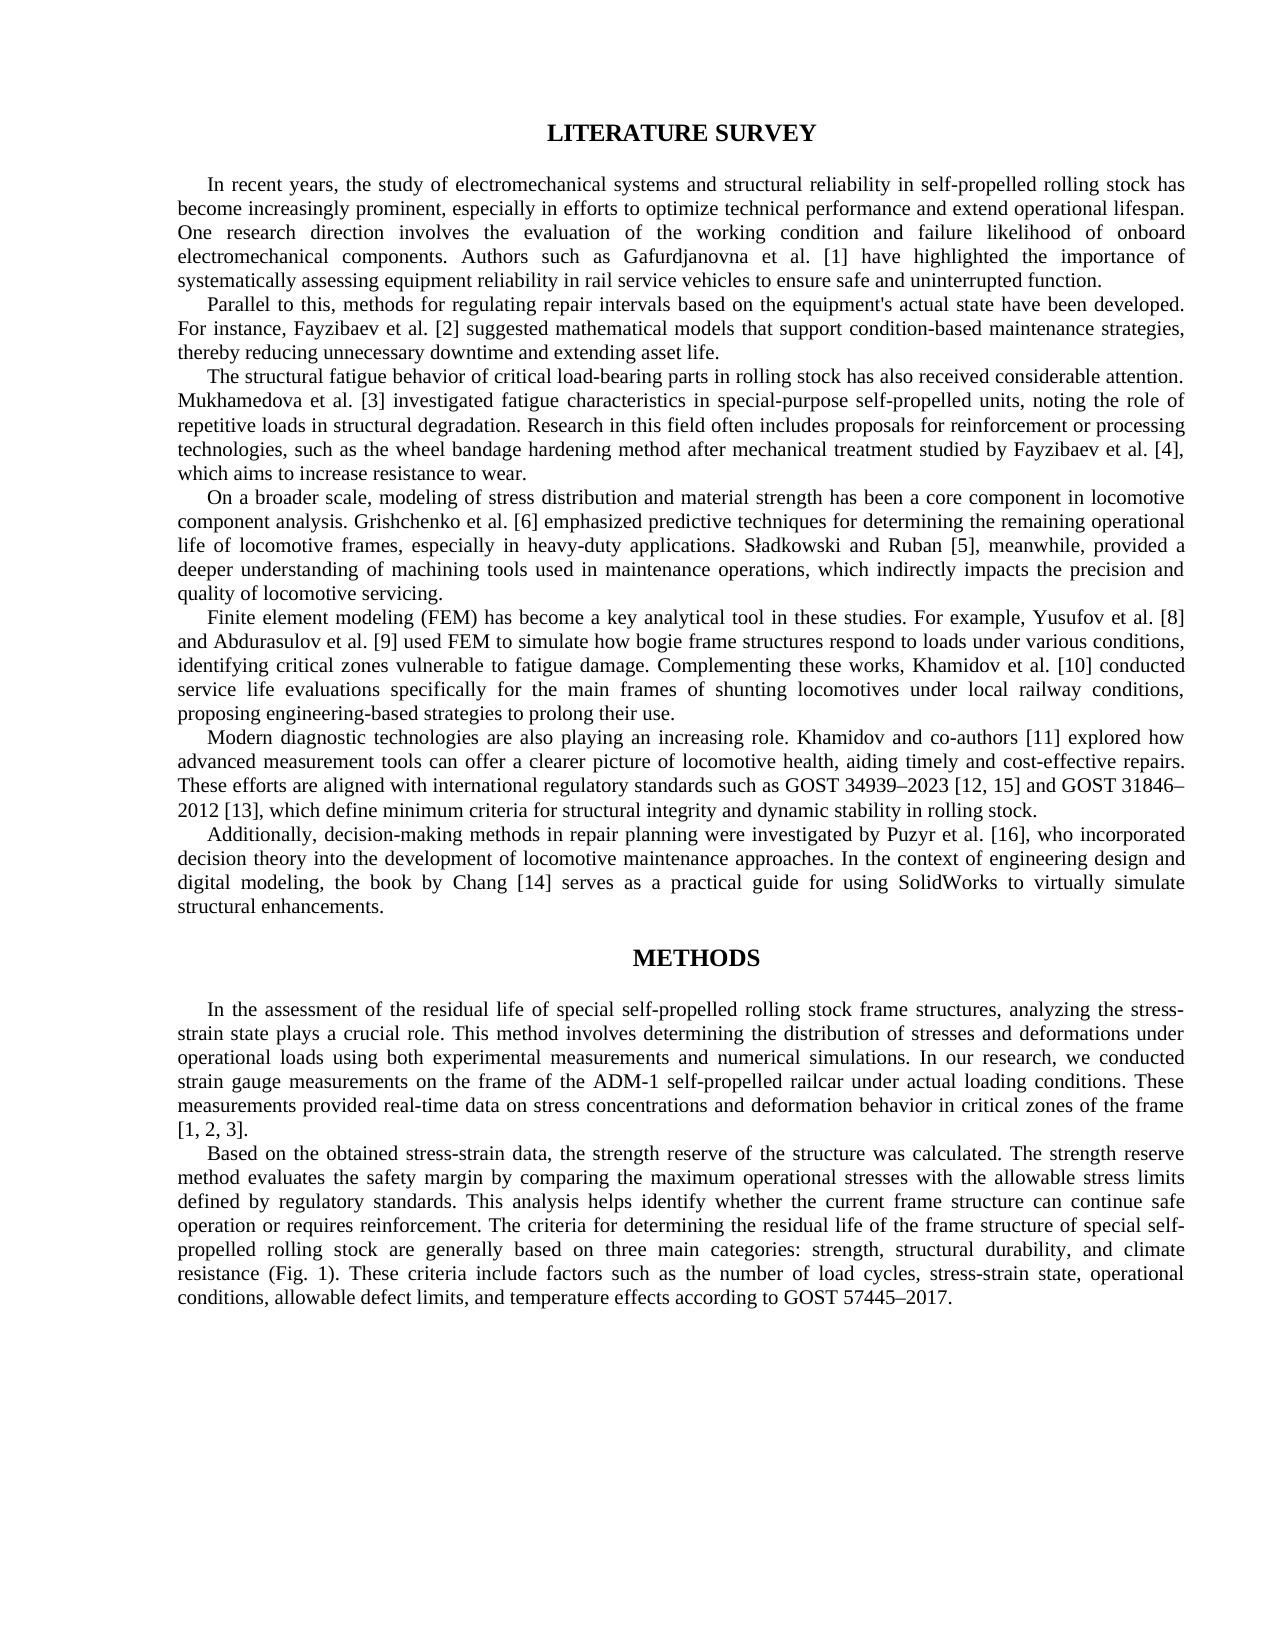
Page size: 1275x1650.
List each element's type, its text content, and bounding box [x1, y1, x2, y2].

text METHODS [177, 943, 1186, 972]
text In the assessment of the residual life of special self-propelled rolling stock frame structures, analyzing the stress-strain state plays a crucial role. This method involves determining the distribution of stresses and deformations under operational loads using both experimental measurements and numerical simulations. In our research, we conducted strain gauge measurements on the frame of the ADM-1 self-propelled railcar under actual loading conditions. These measurements provided real-time data on stress concentrations and deformation behavior in critical zones of the frame [1, 2, 3]. [177, 997, 1186, 1141]
text Finite element modeling (FEM) has become a key analytical tool in these studies. For example, Yusufov et al. [8] and Abdurasulov et al. [9] used FEM to simulate how bogie frame structures respond to loads under various conditions, identifying critical zones vulnerable to fatigue damage. Complementing these works, Khamidov et al. [10] conducted service life evaluations specifically for the main frames of shunting locomotives under local railway conditions, proposing engineering-based strategies to prolong their use. [177, 605, 1186, 725]
text Additionally, decision-making methods in repair planning were investigated by Puzyr et al. [16], who incorporated decision theory into the development of locomotive maintenance approaches. In the context of engineering design and digital modeling, the book by Chang [14] serves as a practical guide for using SolidWorks to virtually simulate structural enhancements. [177, 822, 1186, 918]
text Parallel to this, methods for regulating repair intervals based on the equipment's actual state have been developed. For instance, Fayzibaev et al. [2] suggested mathematical models that support condition-based maintenance strategies, thereby reducing unnecessary downtime and extending asset life. [177, 292, 1186, 364]
text Based on the obtained stress-strain data, the strength reserve of the structure was calculated. The strength reserve method evaluates the safety margin by comparing the maximum operational stresses with the allowable stress limits defined by regulatory standards. This analysis helps identify whether the current frame structure can continue safe operation or requires reinforcement. The criteria for determining the residual life of the frame structure of special self-propelled rolling stock are generally based on three main categories: strength, structural durability, and climate resistance (Fig. 1). These criteria include factors such as the number of load cycles, stress-strain state, operational conditions, allowable defect limits, and temperature effects according to GOST 57445–2017. [177, 1141, 1186, 1309]
subtitle LITERATURE SURVEY [177, 118, 1186, 147]
text In recent years, the study of electromechanical systems and structural reliability in self-propelled rolling stock has become increasingly prominent, especially in efforts to optimize technical performance and extend operational lifespan. One research direction involves the evaluation of the working condition and failure likelihood of onboard electromechanical components. Authors such as Gafurdjanovna et al. [1] have highlighted the importance of systematically assessing equipment reliability in rail service vehicles to ensure safe and uninterrupted function. [177, 172, 1186, 292]
text Modern diagnostic technologies are also playing an increasing role. Khamidov and co-authors [11] explored how advanced measurement tools can offer a clearer picture of locomotive health, aiding timely and cost-effective repairs. These efforts are aligned with international regulatory standards such as GOST 34939–2023 [12, 15] and GOST 31846–2012 [13], which define minimum criteria for structural integrity and dynamic stability in rolling stock. [177, 725, 1186, 822]
text On a broader scale, modeling of stress distribution and material strength has been a core component in locomotive component analysis. Grishchenko et al. [6] emphasized predictive techniques for determining the remaining operational life of locomotive frames, especially in heavy-duty applications. Sładkowski and Ruban [5], meanwhile, provided a deeper understanding of machining tools used in maintenance operations, which indirectly impacts the precision and quality of locomotive servicing. [177, 485, 1186, 605]
text The structural fatigue behavior of critical load-bearing parts in rolling stock has also received considerable attention. Mukhamedova et al. [3] investigated fatigue characteristics in special-purpose self-propelled units, noting the role of repetitive loads in structural degradation. Research in this field often includes proposals for reinforcement or processing technologies, such as the wheel bandage hardening method after mechanical treatment studied by Fayzibaev et al. [4], which aims to increase resistance to wear. [177, 364, 1186, 485]
